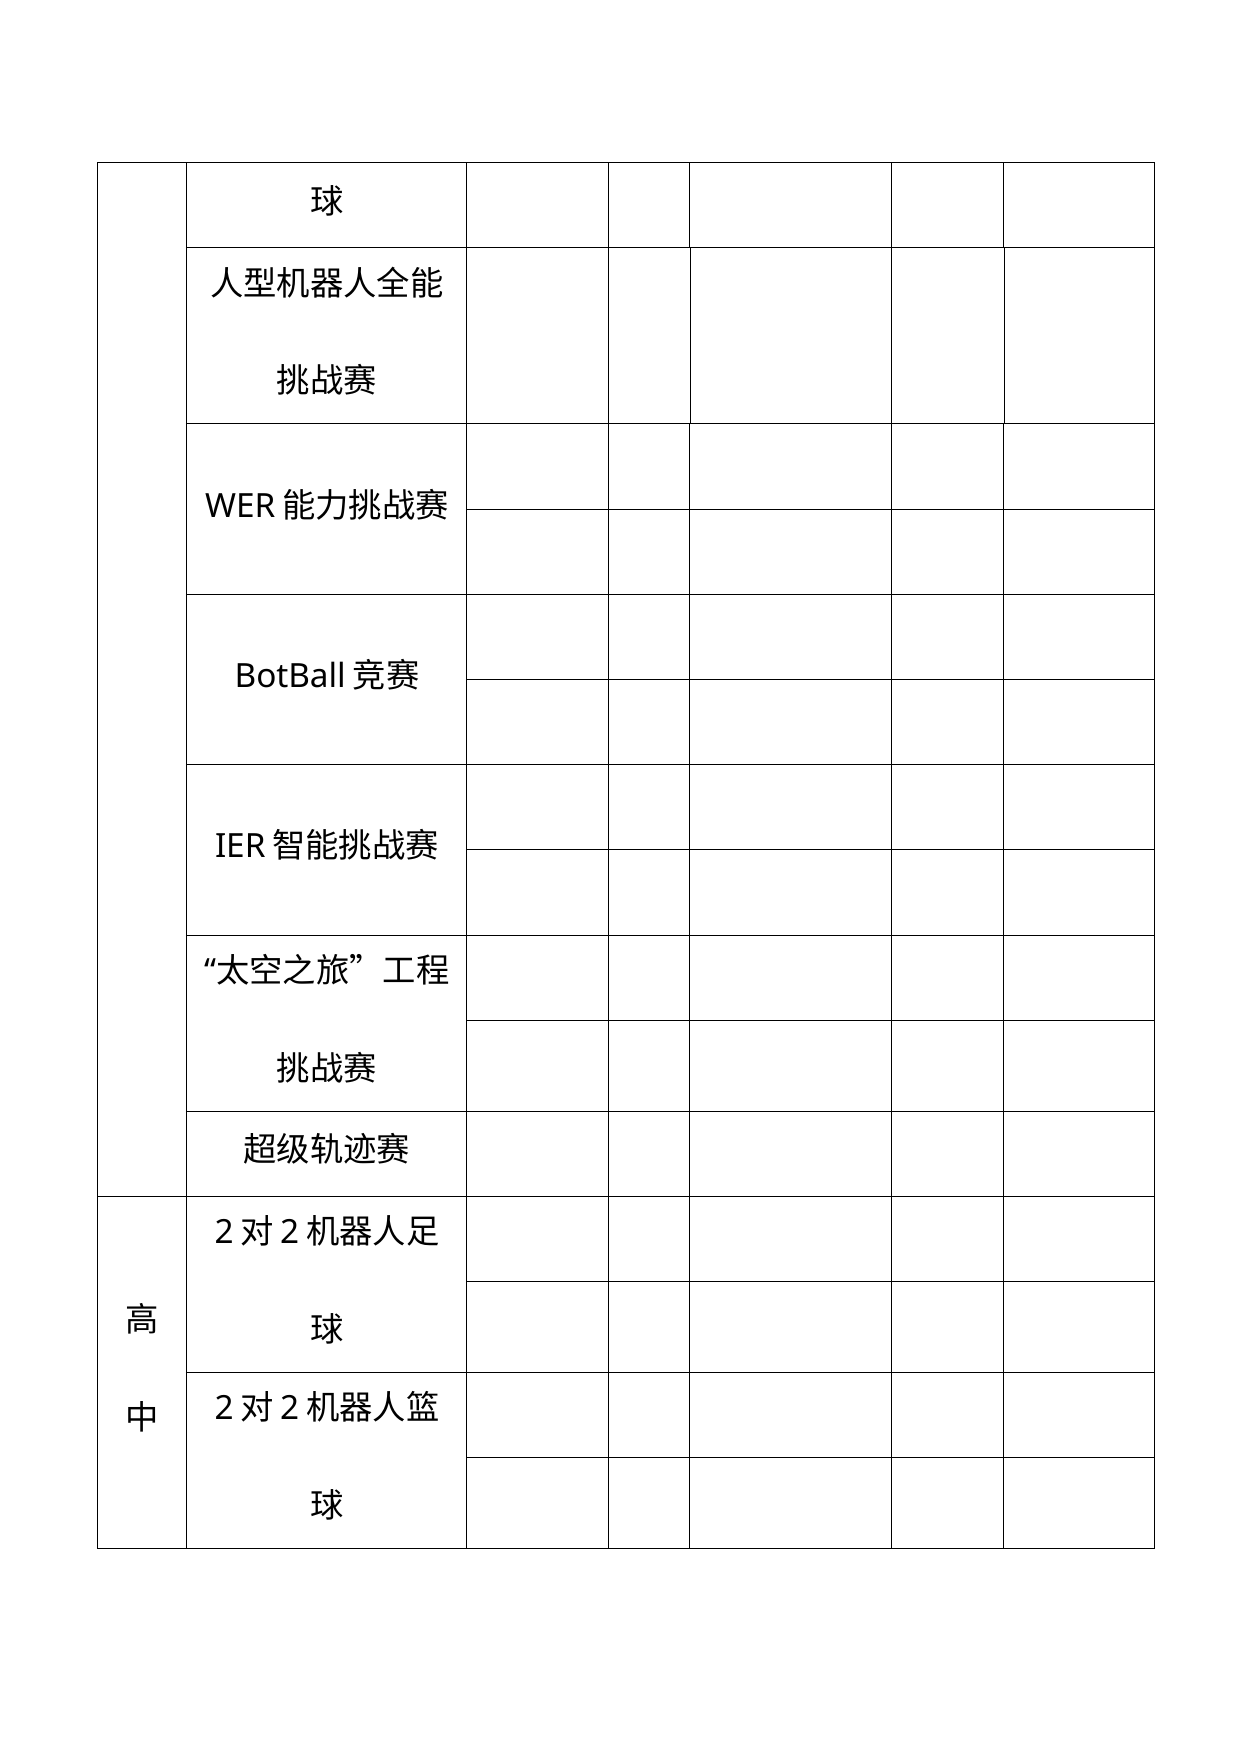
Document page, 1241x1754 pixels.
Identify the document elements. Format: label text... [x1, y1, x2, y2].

table_cell [690, 850, 891, 934]
table_cell [690, 595, 891, 679]
table_cell [690, 1197, 891, 1281]
table_cell [1004, 680, 1154, 764]
table_cell WER能力挑战赛 [187, 424, 466, 594]
table_cell [467, 510, 608, 594]
table_cell [467, 1458, 608, 1548]
table_cell [467, 680, 608, 764]
table_cell [892, 424, 1003, 508]
table_cell [892, 1458, 1003, 1548]
table_cell [1004, 1197, 1154, 1281]
table_cell [892, 510, 1003, 594]
table_cell [690, 765, 891, 849]
table_cell [690, 680, 891, 764]
table_cell [467, 424, 608, 508]
table_cell [609, 936, 689, 1020]
table_cell [609, 163, 689, 247]
table_cell [467, 163, 608, 247]
table_cell [609, 765, 689, 849]
table_cell [609, 1021, 689, 1111]
table_cell 2对2机器人足球 [187, 1197, 466, 1372]
table_cell [1004, 765, 1154, 849]
table_cell [892, 163, 1003, 247]
table_cell BotBall竞赛 [187, 595, 466, 764]
table_cell 2对2机器人篮球 [187, 1373, 466, 1548]
table_cell [609, 424, 689, 508]
table_cell [691, 248, 891, 423]
table_cell 2对2机器人篮球 [187, 163, 466, 247]
table_cell [467, 936, 608, 1020]
table_cell [1004, 1282, 1154, 1372]
table_cell [892, 765, 1003, 849]
table_cell [467, 1021, 608, 1111]
table_cell [892, 936, 1003, 1020]
table_cell [892, 1021, 1003, 1111]
table_cell [467, 850, 608, 934]
table_cell [892, 248, 1004, 423]
table_cell [892, 1197, 1003, 1281]
table_cell [892, 595, 1003, 679]
table_cell [1004, 1021, 1154, 1111]
table_cell [467, 1197, 608, 1281]
table_cell [609, 680, 689, 764]
table_cell [690, 163, 891, 247]
table_cell [690, 1112, 891, 1196]
table_cell [1005, 248, 1154, 423]
table_cell [467, 595, 608, 679]
table_cell [609, 1197, 689, 1281]
table_cell [609, 510, 689, 594]
table_cell [1004, 1373, 1154, 1457]
table_cell [1004, 424, 1154, 508]
table_cell [467, 765, 608, 849]
table_cell [609, 248, 690, 423]
table_cell [467, 1112, 608, 1196]
table_cell [690, 1458, 891, 1548]
table_cell 人型机器人全能挑战赛 [187, 248, 466, 423]
table_cell [1004, 1458, 1154, 1548]
table_cell [467, 1282, 608, 1372]
table_cell [690, 1021, 891, 1111]
table_cell [892, 1112, 1003, 1196]
table_cell [467, 1373, 608, 1457]
table_cell [1004, 595, 1154, 679]
table_cell “太空之旅”工程挑战赛 [187, 936, 466, 1111]
table_cell 高中 [98, 1197, 186, 1548]
table_cell 超级轨迹赛 [187, 1112, 466, 1196]
table_cell [1004, 850, 1154, 934]
table_cell [609, 1112, 689, 1196]
table_cell [892, 1282, 1003, 1372]
table_cell [892, 1373, 1003, 1457]
table_cell [690, 936, 891, 1020]
table_cell [892, 680, 1003, 764]
table_cell [609, 1458, 689, 1548]
table_cell [690, 424, 891, 508]
table_cell [1004, 163, 1154, 247]
table_cell [609, 595, 689, 679]
table_cell IER智能挑战赛 [187, 765, 466, 934]
table_cell [690, 1373, 891, 1457]
table_cell [690, 510, 891, 594]
table_cell [467, 248, 608, 423]
table_cell [1004, 510, 1154, 594]
table_cell [609, 850, 689, 934]
table_cell [609, 1282, 689, 1372]
table_cell [690, 1282, 891, 1372]
table_cell [892, 850, 1003, 934]
table_cell [609, 1373, 689, 1457]
table_cell [1004, 1112, 1154, 1196]
table_cell [1004, 936, 1154, 1020]
